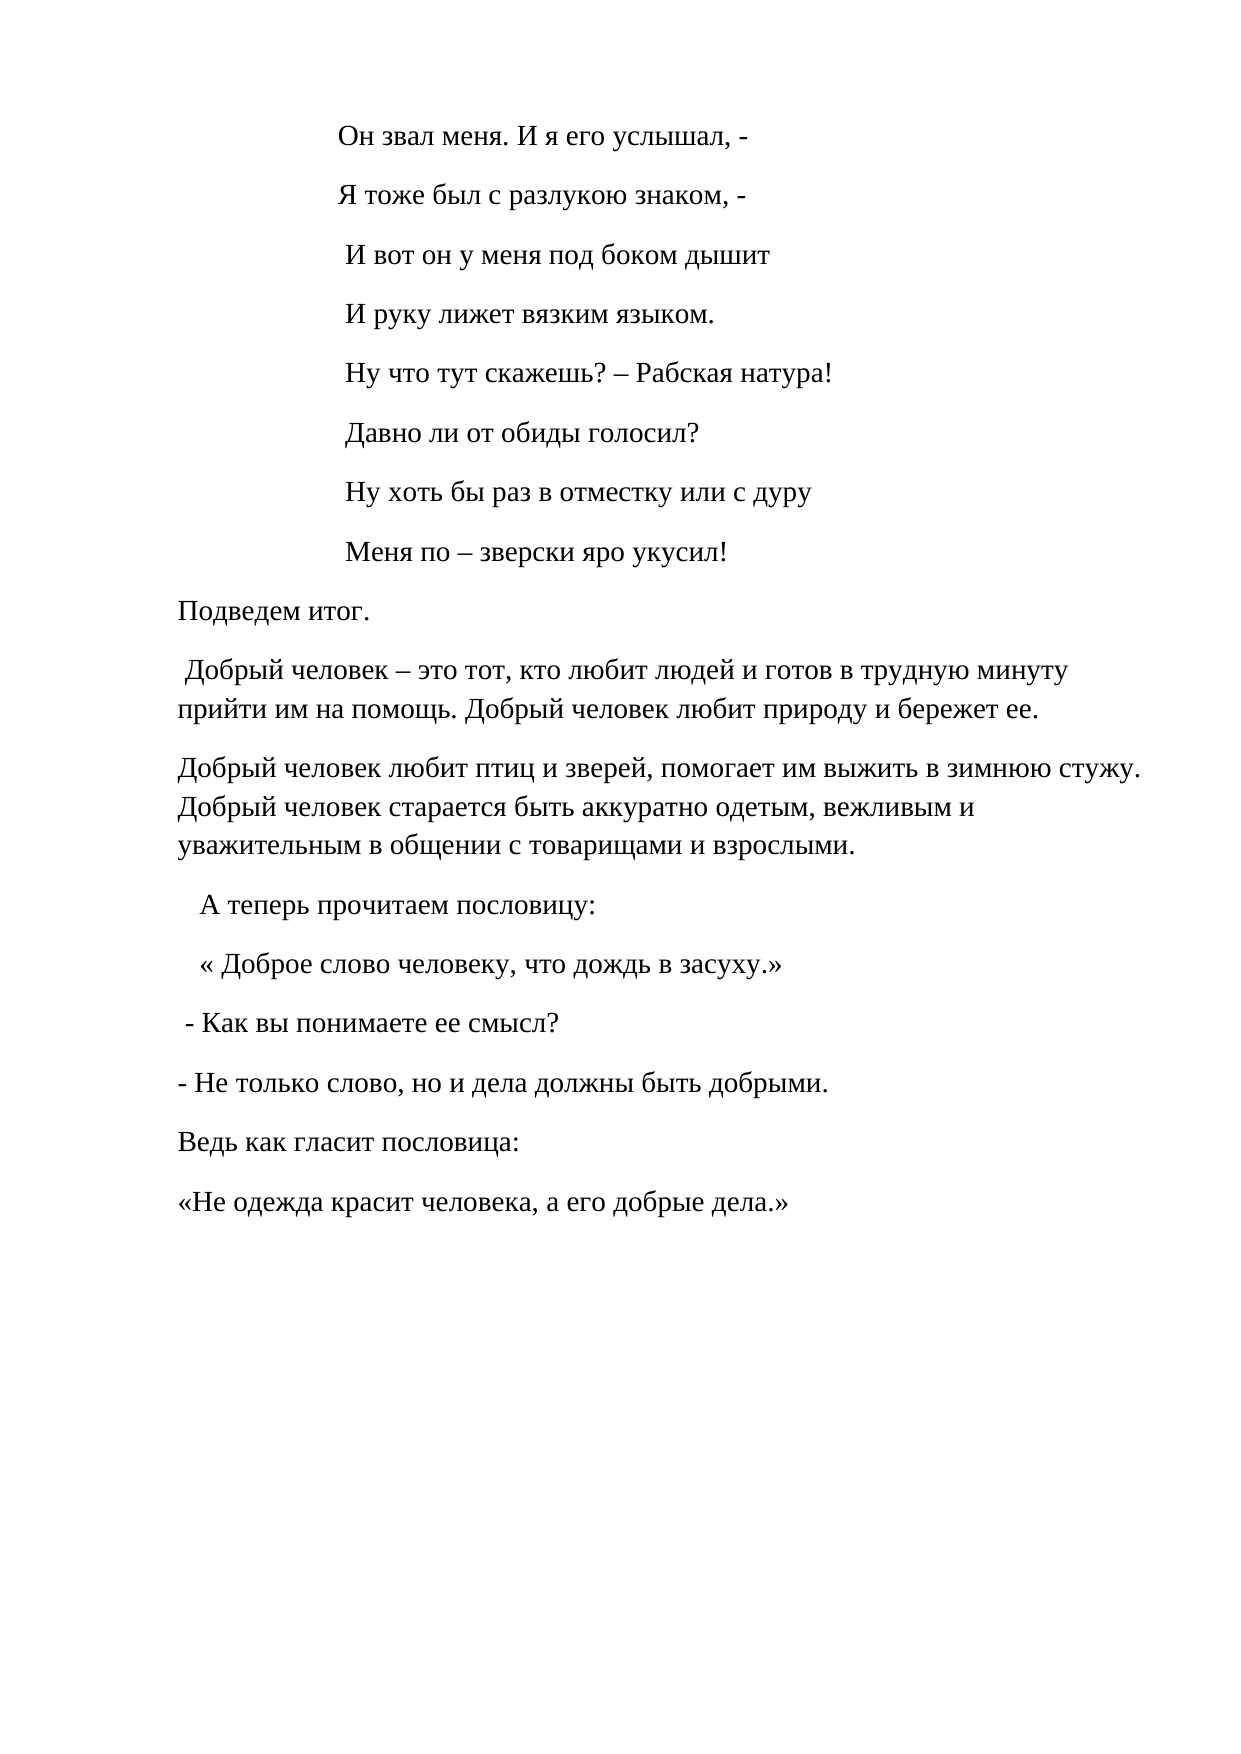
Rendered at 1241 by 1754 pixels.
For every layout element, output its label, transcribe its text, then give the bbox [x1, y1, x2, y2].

text Меня по – зверски яро укусил! [177, 534, 1152, 567]
text Давно ли от обиды голосил? [177, 415, 1152, 448]
text «Не одежда красит человека, а его добрые дела.» [177, 1184, 1152, 1217]
text Ведь как гласит пословица: [177, 1124, 1152, 1158]
text Он звал меня. И я его услышал, - [177, 118, 1152, 152]
text И руку лижет вязким языком. [177, 296, 1152, 330]
text И вот он у меня под боком дышит [177, 237, 1152, 270]
text Добрый человек любит птиц и зверей, помогает им выжить в зимнюю стужу. Добрый человек старается быть аккуратно одетым, вежливым и уважительным в общении с товарищами и взрослыми. [177, 750, 1152, 861]
text Ну хоть бы раз в отместку или с дуру [177, 474, 1152, 508]
text Я тоже был с разлукою знаком, - [177, 177, 1152, 211]
text « Доброе слово человеку, что дождь в засуху.» [177, 946, 1152, 980]
text Добрый человек – это тот, кто любит людей и готов в трудную минуту прийти им на помощь. Добрый человек любит природу и бережет ее. [177, 652, 1152, 724]
text - Как вы понимаете ее смысл? [177, 1006, 1152, 1039]
text А теперь прочитаем пословицу: [177, 887, 1152, 920]
text Подведем итог. [177, 593, 1152, 627]
text Ну что тут скажешь? – Рабская натура! [177, 356, 1152, 389]
text - Не только слово, но и дела должны быть добрыми. [177, 1065, 1152, 1098]
